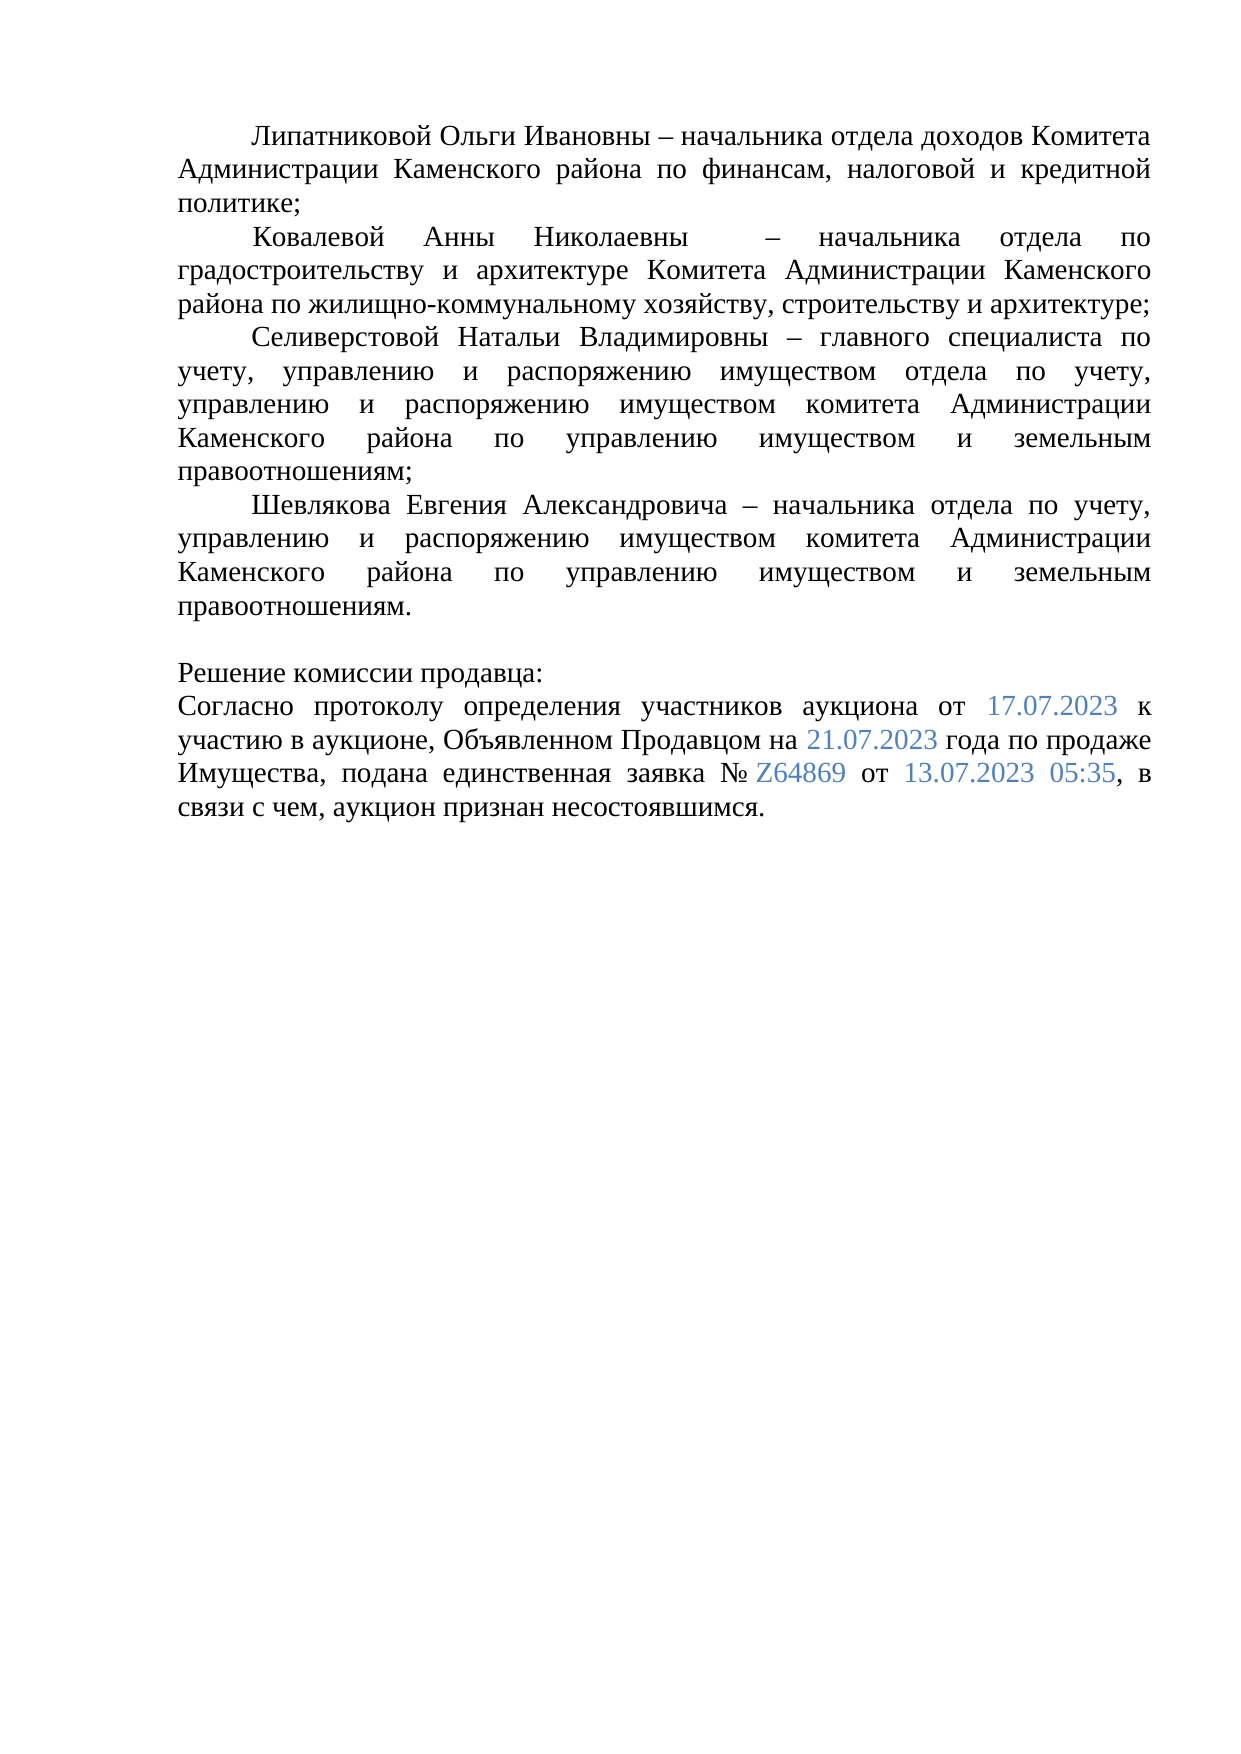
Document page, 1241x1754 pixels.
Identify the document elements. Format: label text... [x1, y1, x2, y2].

text Липатниковой Ольги Ивановны – начальника отдела доходов Комитета Администрации Каменского района по финансам, налоговой и кредитной политике; [177, 118, 1152, 219]
text Ковалевой Анны Николаевны – начальника отдела по градостроительству и архитектуре Комитета Администрации Каменского района по жилищно-коммунальному хозяйству, строительству и архитектуре; [177, 219, 1152, 319]
text Селиверстовой Натальи Владимировны – главного специалиста по учету, управлению и распоряжению имуществом отдела по учету, управлению и распоряжению имуществом комитета Администрации Каменского района по управлению имуществом и земельным правоотношениям; [177, 319, 1152, 487]
text Согласно протоколу определения участников аукциона от 17.07.2023 к участию в аукционе, Объявленном Продавцом на 21.07.2023 года по продаже Имущества, подана единственная заявка № Z64869 от 13.07.2023 05:35, в связи с чем, аукцион признан несостоявшимся. [177, 688, 1152, 822]
text Шевлякова Евгения Александровича – начальника отдела по учету, управлению и распоряжению имуществом комитета Администрации Каменского района по управлению имуществом и земельным правоотношениям. [177, 487, 1152, 621]
text Решение комиссии продавца: [177, 655, 1152, 688]
